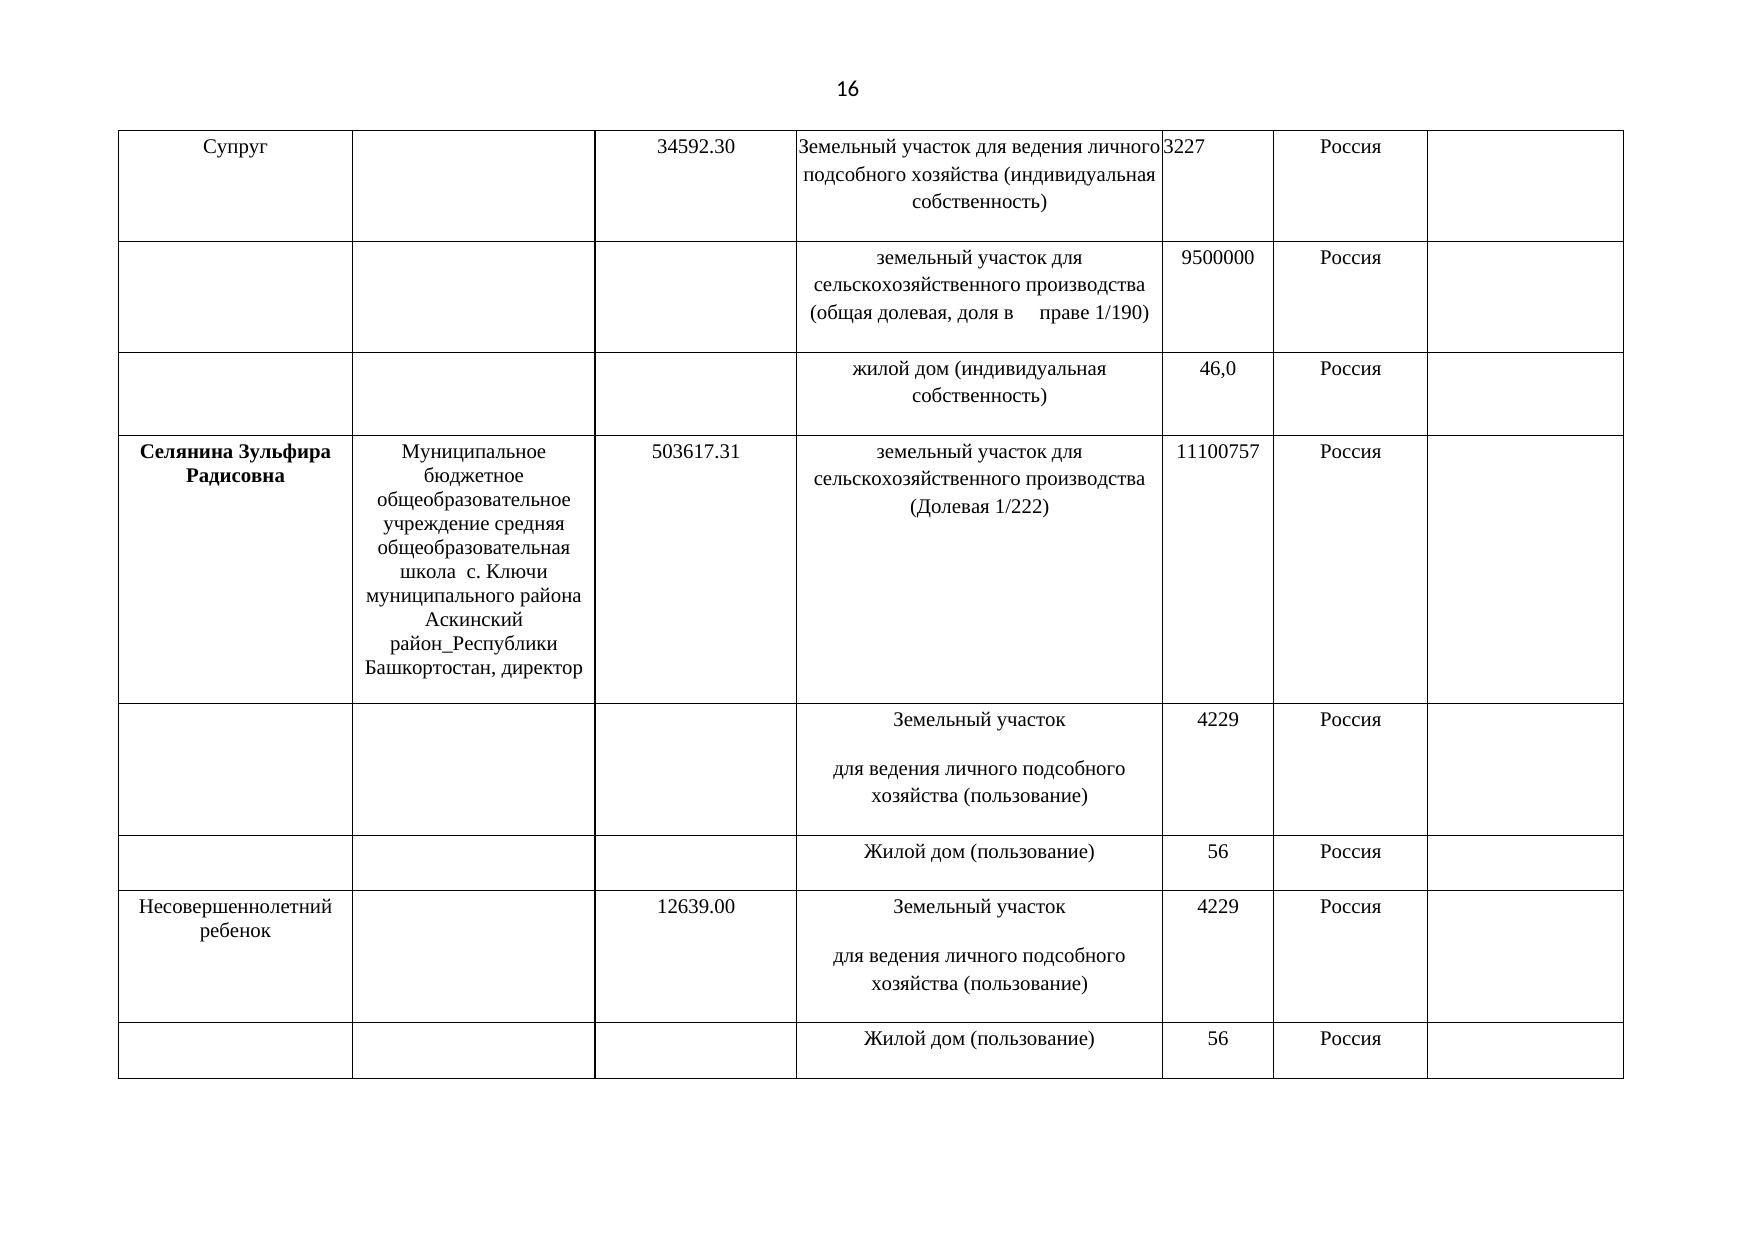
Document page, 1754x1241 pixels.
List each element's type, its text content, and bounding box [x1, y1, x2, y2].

table_cell 56 [1163, 836, 1273, 890]
table_cell земельный участок для сельскохозяйственного производства (общая долевая, доля в праве 1/190) [797, 242, 1162, 352]
table_cell [353, 131, 594, 241]
table_cell [596, 704, 796, 835]
table_cell [353, 891, 594, 1022]
table_cell Жилой дом (пользование) [797, 836, 1162, 890]
table_cell 4229 [1163, 704, 1273, 835]
table_cell Земельный участок для ведения личного подсобного хозяйства (индивидуальная собственность) [797, 131, 1162, 241]
table_cell 3227 [1163, 131, 1273, 241]
table_cell [119, 704, 352, 835]
table_cell [1428, 1023, 1623, 1078]
table_cell земельный участок для сельскохозяйственного производства (Долевая 1/222) [797, 436, 1162, 703]
table_cell [119, 836, 352, 890]
table_cell Супруг [119, 131, 352, 241]
table_cell жилой дом (индивидуальная собственность) [797, 353, 1162, 435]
table_cell 503617.31 [596, 436, 796, 703]
table_cell Несовершеннолетний ребенок [119, 891, 352, 1022]
table_cell Жилой дом (пользование) [797, 1023, 1162, 1078]
table_cell 4229 [1163, 891, 1273, 1022]
table_cell Селянина Зульфира Радисовна [119, 436, 352, 703]
table_cell [596, 836, 796, 890]
table_cell [1428, 353, 1623, 435]
table_cell [596, 353, 796, 435]
table_cell [119, 242, 352, 352]
table_cell [119, 1023, 352, 1078]
table_cell [1428, 131, 1623, 241]
table_cell Россия [1274, 131, 1427, 241]
table_cell [1428, 242, 1623, 352]
table_cell 34592.30 [596, 131, 796, 241]
table_cell Россия [1274, 242, 1427, 352]
table_cell Россия [1274, 836, 1427, 890]
table_cell [596, 242, 796, 352]
table_cell 9500000 [1163, 242, 1273, 352]
table_cell Земельный участок для ведения личного подсобного хозяйства (пользование) [797, 891, 1162, 1022]
table_cell Муниципальное бюджетное общеобразовательное учреждение средняя общеобразовательная школа с. Ключи муниципального района Аскинский район_Республики Башкортостан, директор [353, 436, 594, 703]
table_cell Россия [1274, 704, 1427, 835]
table_cell Россия [1274, 436, 1427, 703]
table_cell [1428, 704, 1623, 835]
table_cell [353, 704, 594, 835]
table_cell [596, 1023, 796, 1078]
table_cell [353, 353, 594, 435]
table_cell Россия [1274, 353, 1427, 435]
table_cell [1428, 891, 1623, 1022]
table_cell Россия [1274, 1023, 1427, 1078]
table_cell 11100757 [1163, 436, 1273, 703]
table_cell 46,0 [1163, 353, 1273, 435]
table_cell [1428, 436, 1623, 703]
table_cell [353, 1023, 594, 1078]
table_cell [353, 836, 594, 890]
table_cell 56 [1163, 1023, 1273, 1078]
table_cell Земельный участок для ведения личного подсобного хозяйства (пользование) [797, 704, 1162, 835]
table_cell [119, 353, 352, 435]
table_cell [353, 242, 594, 352]
table_cell Россия [1274, 891, 1427, 1022]
table_cell [1428, 836, 1623, 890]
table_cell 12639.00 [596, 891, 796, 1022]
